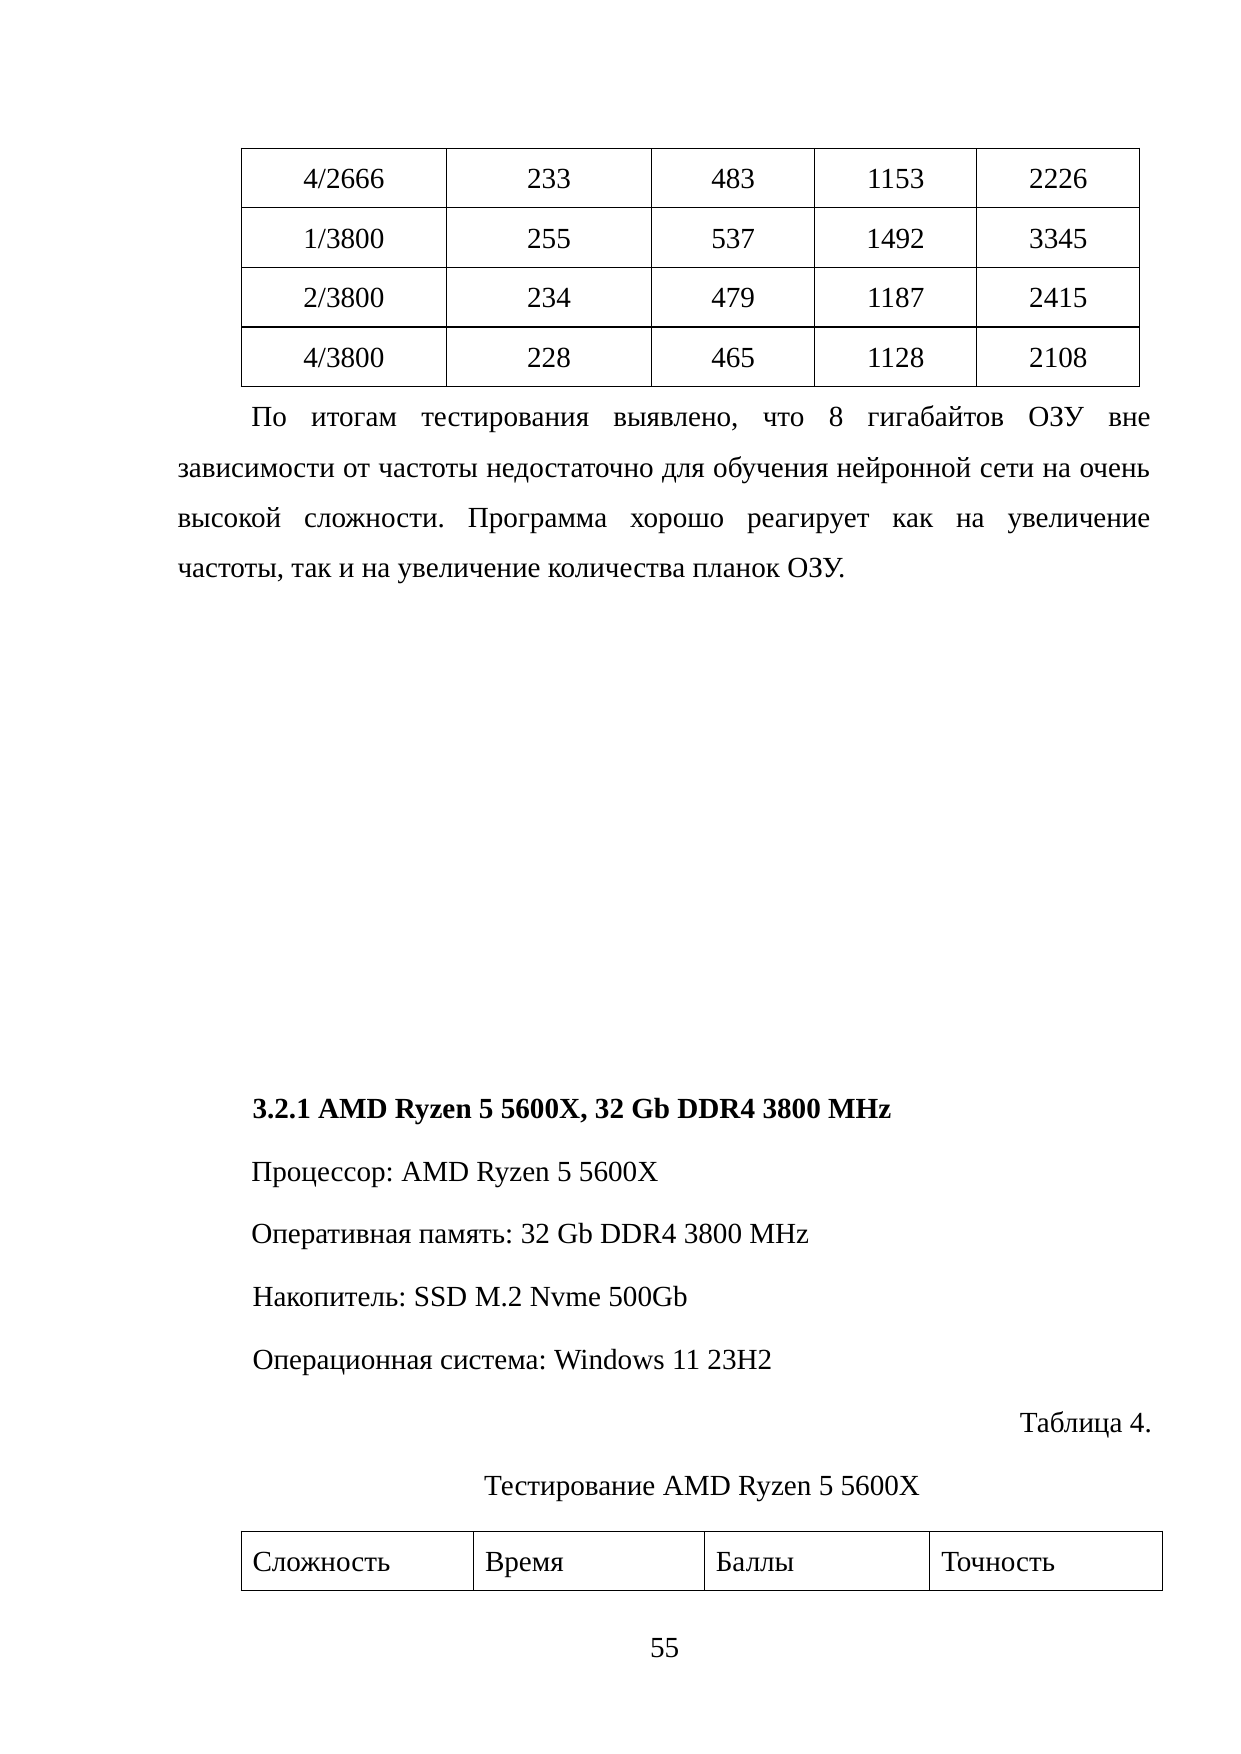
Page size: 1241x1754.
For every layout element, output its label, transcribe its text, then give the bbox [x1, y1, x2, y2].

table_cell 4/2666 [242, 149, 446, 207]
text Оперативная память: 32 Gb DDR4 3800 MHz [177, 1216, 1152, 1250]
table_header Сложность [242, 1532, 473, 1590]
table_cell 2/3800 [242, 268, 446, 326]
table_cell 1187 [815, 268, 976, 326]
table_cell 4/3800 [242, 328, 446, 386]
table_cell 479 [652, 268, 814, 326]
text Процессор: AMD Ryzen 5 5600X [177, 1154, 1152, 1187]
table_cell 234 [447, 268, 651, 326]
text Накопитель: SSD M.2 Nvme 500Gb [252, 1279, 1152, 1313]
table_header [930, 1532, 1162, 1590]
text По итогам тестирования выявлено, что 8 гигабайтов ОЗУ вне зависимости от частоты недостаточно для обучения нейронной сети на очень высокой сложности. Программа хорошо реагирует как на увеличение частоты, так и на увеличение количества планок ОЗУ. [177, 399, 1152, 584]
text Операционная система: Windows 11 23H2 [252, 1342, 1152, 1376]
table_header Баллы [705, 1532, 929, 1590]
table_cell 255 [447, 208, 651, 267]
table_cell 2226 [977, 149, 1139, 207]
table_cell 2415 [977, 268, 1139, 326]
table_cell 1492 [815, 208, 976, 267]
table_cell 1/3800 [242, 208, 446, 267]
table_cell 2108 [977, 328, 1139, 386]
text Таблица 4. [252, 1405, 1152, 1438]
table_cell 537 [652, 208, 814, 267]
table_cell 233 [447, 149, 651, 207]
table_cell 1128 [815, 328, 976, 386]
table_cell 228 [447, 328, 651, 386]
table_cell 483 [652, 149, 814, 207]
table_header Время (в секундах) [474, 1532, 704, 1590]
table_cell 1153 [815, 149, 976, 207]
subtitle 3.2.1 AMD Ryzen 5 5600X, 32 Gb DDR4 3800 MHz [252, 1091, 1152, 1124]
table_cell 3345 [977, 208, 1139, 267]
text Тестирование AMD Ryzen 5 5600X [252, 1468, 1152, 1501]
table_cell 465 [652, 328, 814, 386]
